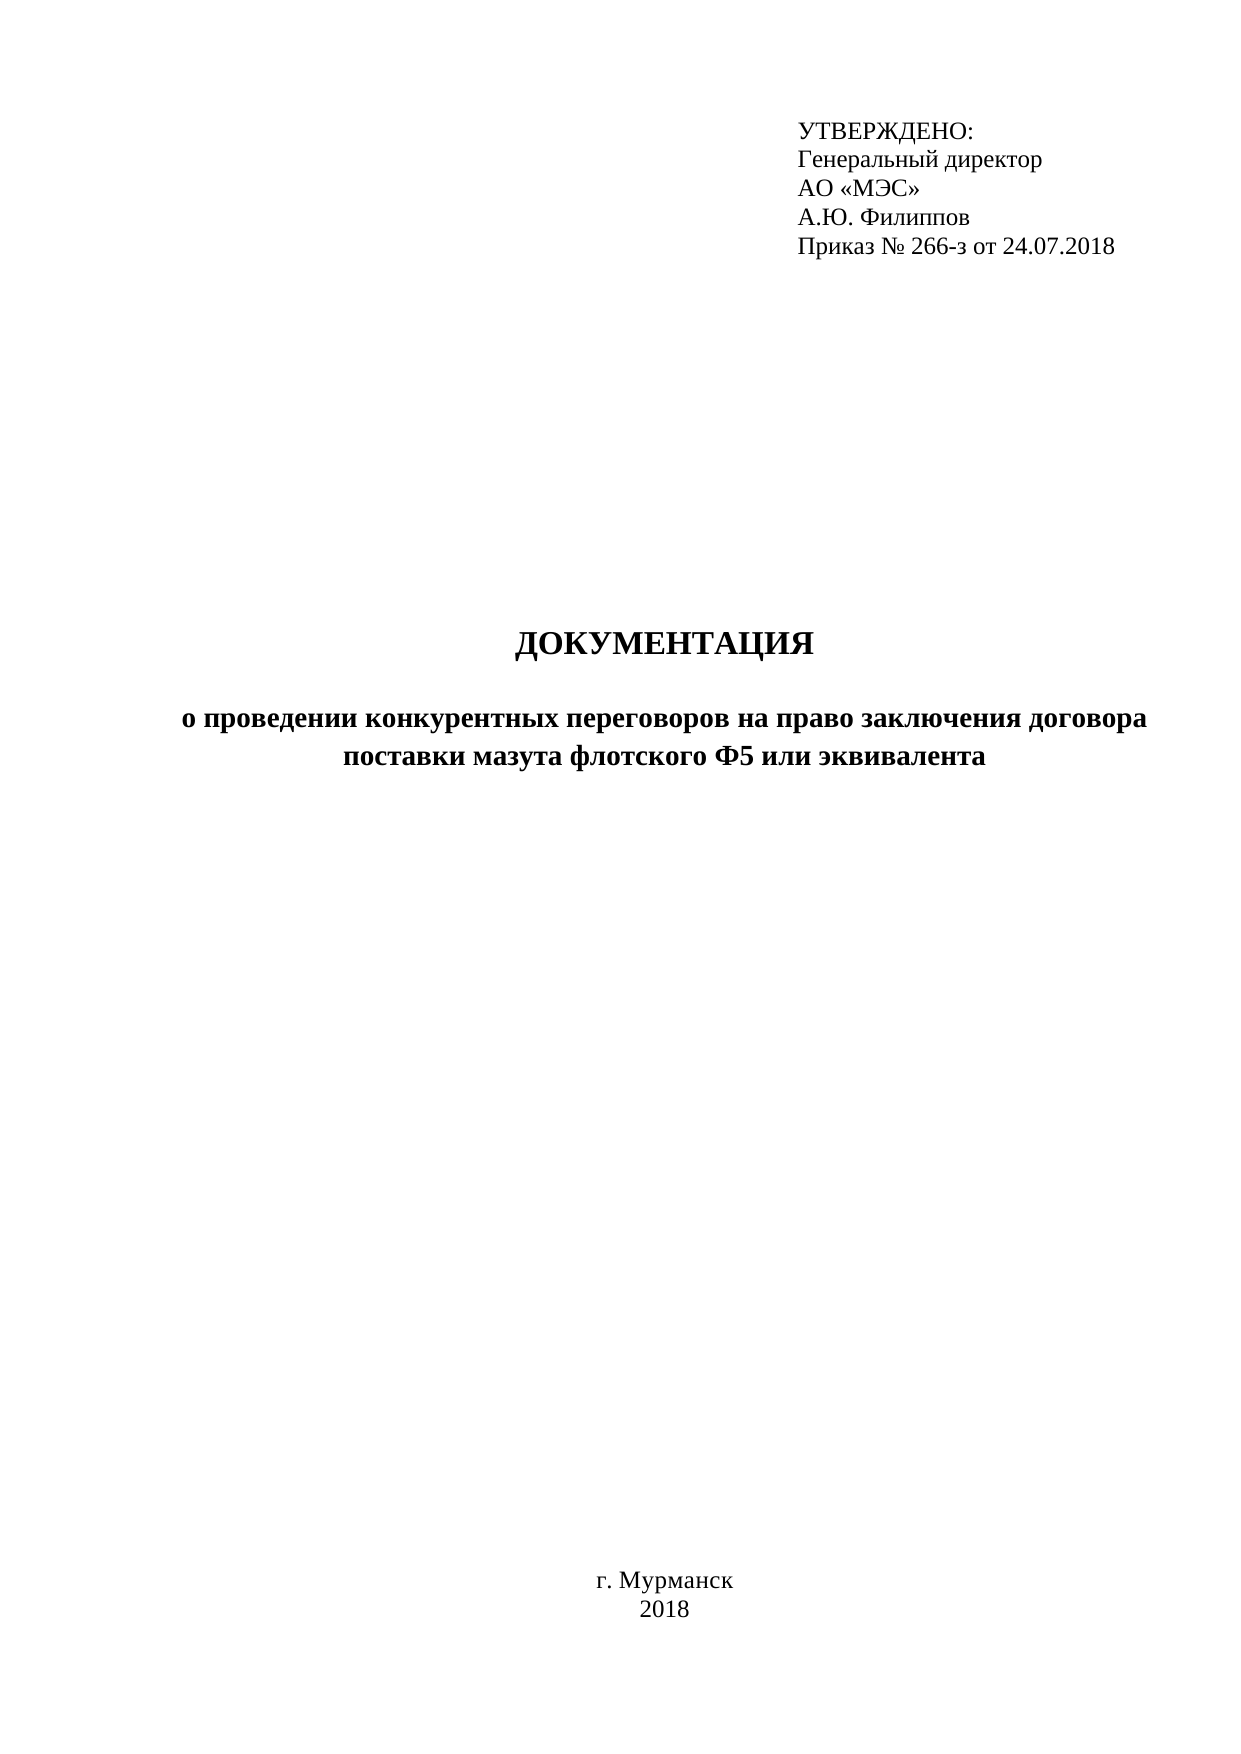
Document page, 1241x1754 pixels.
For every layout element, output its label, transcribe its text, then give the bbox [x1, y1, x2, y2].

text ДОКУМЕНТАЦИЯ [148, 623, 1181, 661]
text о проведении конкурентных переговоров на право заключения договора поставки мазута флотского Ф5 или эквивалента [148, 700, 1181, 772]
text г. Мурманск [148, 1565, 1181, 1594]
text А.Ю. Филиппов [59, 202, 1181, 231]
text Генеральный директор [59, 144, 1181, 173]
text УТВЕРЖДЕНО: [59, 116, 1181, 144]
text 2018 [148, 1594, 1181, 1623]
text АО «МЭС» [59, 173, 1181, 202]
text Приказ № 266-з от 24.07.2018 [148, 231, 1181, 259]
